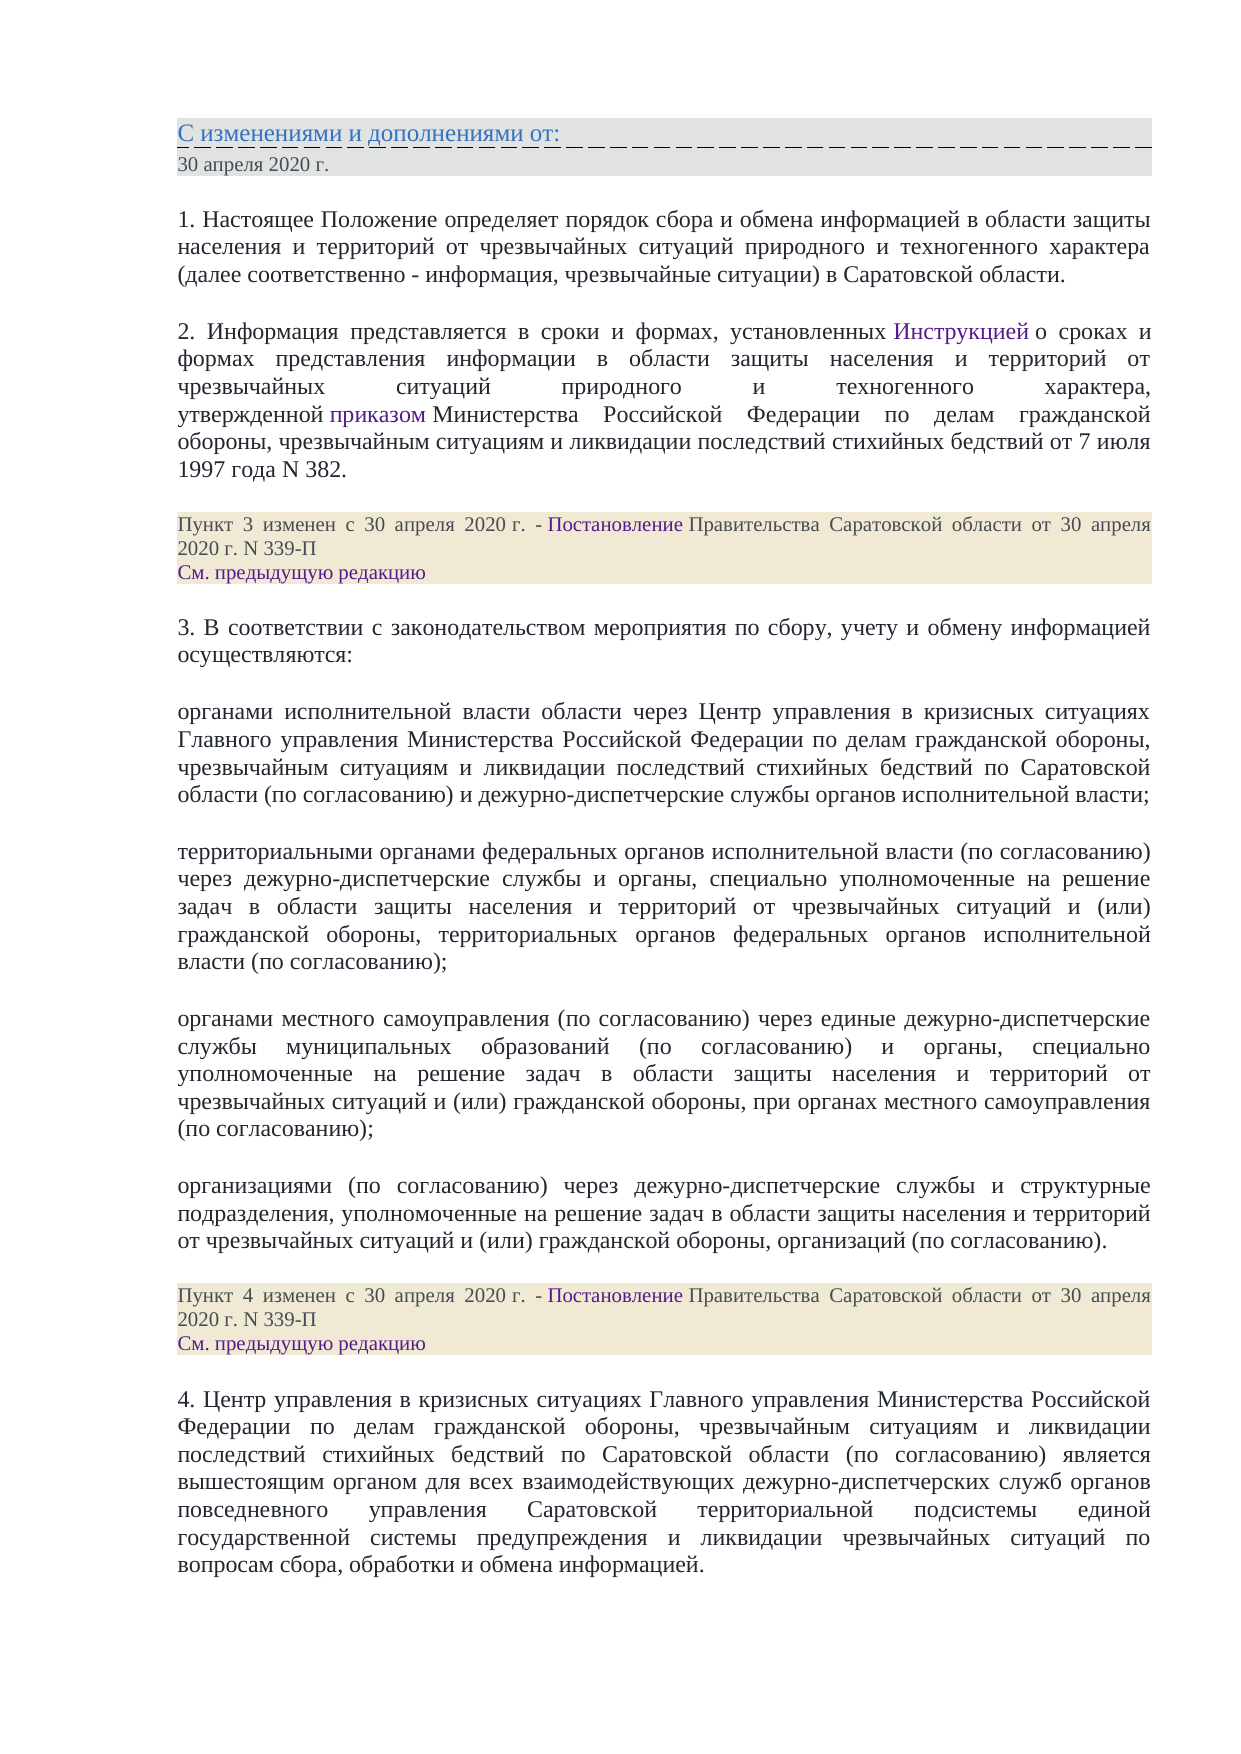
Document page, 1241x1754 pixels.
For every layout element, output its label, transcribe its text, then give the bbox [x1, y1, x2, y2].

text 3. В соответствии с законодательством мероприятия по сбору, учету и обмену информацией осуществляются: [177, 613, 1152, 668]
text С изменениями и дополнениями от: [177, 118, 1152, 148]
text органами исполнительной власти области через Центр управления в кризисных ситуациях Главного управления Министерства Российской Федерации по делам гражданской обороны, чрезвычайным ситуациям и ликвидации последствий стихийных бедствий по Саратовской области (по согласованию) и дежурно-диспетчерские службы органов исполнительной власти; [177, 697, 1152, 808]
text См. предыдущую редакцию [177, 1331, 1152, 1355]
text органами местного самоуправления (по согласованию) через единые дежурно-диспетчерские службы муниципальных образований (по согласованию) и органы, специально уполномоченные на решение задач в области защиты населения и территорий от чрезвычайных ситуаций и (или) гражданской обороны, при органах местного самоуправления (по согласованию); [177, 1004, 1152, 1142]
text организациями (по согласованию) через дежурно-диспетчерские службы и структурные подразделения, уполномоченные на решение задач в области защиты населения и территорий от чрезвычайных ситуаций и (или) гражданской обороны, организаций (по согласованию). [177, 1171, 1152, 1254]
text Пункт 4 изменен с 30 апреля 2020 г. - Постановление Правительства Саратовской области от 30 апреля 2020 г. N 339-П [177, 1283, 1152, 1331]
text 2. Информация представляется в сроки и формах, установленных Инструкцией о сроках и формах представления информации в области защиты населения и территорий от чрезвычайных ситуаций природного и техногенного характера, утвержденной приказом Министерства Российской Федерации по делам гражданской обороны, чрезвычайным ситуациям и ликвидации последствий стихийных бедствий от 7 июля 1997 года N 382. [177, 317, 1152, 482]
text Пункт 3 изменен с 30 апреля 2020 г. - Постановление Правительства Саратовской области от 30 апреля 2020 г. N 339-П [177, 512, 1152, 560]
text территориальными органами федеральных органов исполнительной власти (по согласованию) через дежурно-диспетчерские службы и органы, специально уполномоченные на решение задач в области защиты населения и территорий от чрезвычайных ситуаций и (или) гражданской обороны, территориальных органов федеральных органов исполнительной власти (по согласованию); [177, 837, 1152, 975]
text 30 апреля 2020 г. [177, 152, 1152, 176]
text См. предыдущую редакцию [177, 560, 1152, 584]
text 4. Центр управления в кризисных ситуациях Главного управления Министерства Российской Федерации по делам гражданской обороны, чрезвычайным ситуациям и ликвидации последствий стихийных бедствий по Саратовской области (по согласованию) является вышестоящим органом для всех взаимодействующих дежурно-диспетчерских служб органов повседневного управления Саратовской территориальной подсистемы единой государственной системы предупреждения и ликвидации чрезвычайных ситуаций по вопросам сбора, обработки и обмена информацией. [177, 1384, 1152, 1578]
text 1. Настоящее Положение определяет порядок сбора и обмена информацией в области защиты населения и территорий от чрезвычайных ситуаций природного и техногенного характера (далее соответственно - информация, чрезвычайные ситуации) в Саратовской области. [177, 205, 1152, 288]
